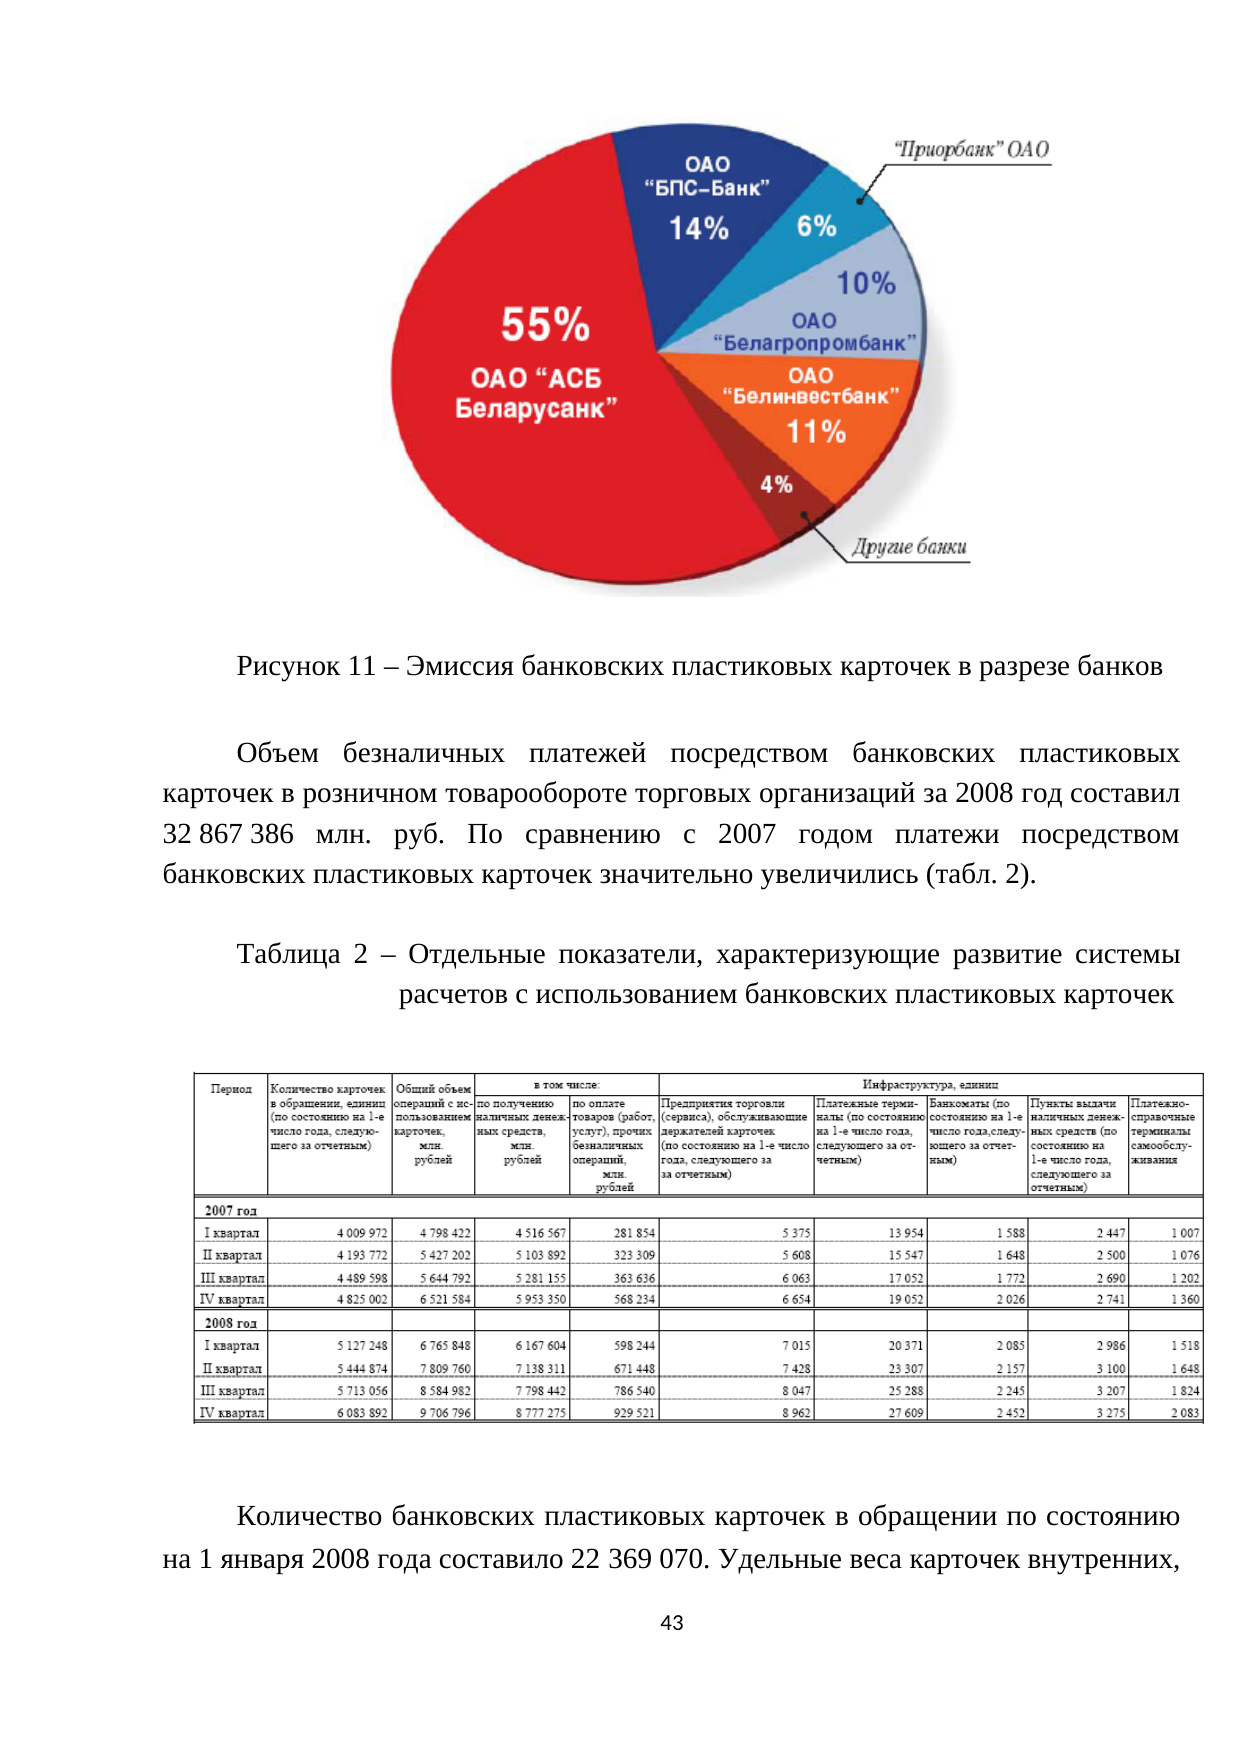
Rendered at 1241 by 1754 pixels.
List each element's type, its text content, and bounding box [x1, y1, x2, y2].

text Таблица 2 – Отдельные показатели, характеризующие развитие системы расчетов с использованием банковских пластиковых карточек [236, 936, 1181, 1010]
text Рисунок 11 – Эмиссия банковских пластиковых карточек в разрезе банков [162, 648, 1181, 682]
text Объем безналичных платежей посредством банковских пластиковых карточек в розничном товарообороте торговых организаций за 2008 год составил 32 867 386 млн. руб. По сравнению с 2007 годом платежи посредством банковских пластиковых карточек значительно увеличились (табл. 2). [162, 735, 1181, 889]
picture [162, 1056, 1213, 1446]
picture [236, 118, 1110, 597]
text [162, 1498, 1181, 1575]
